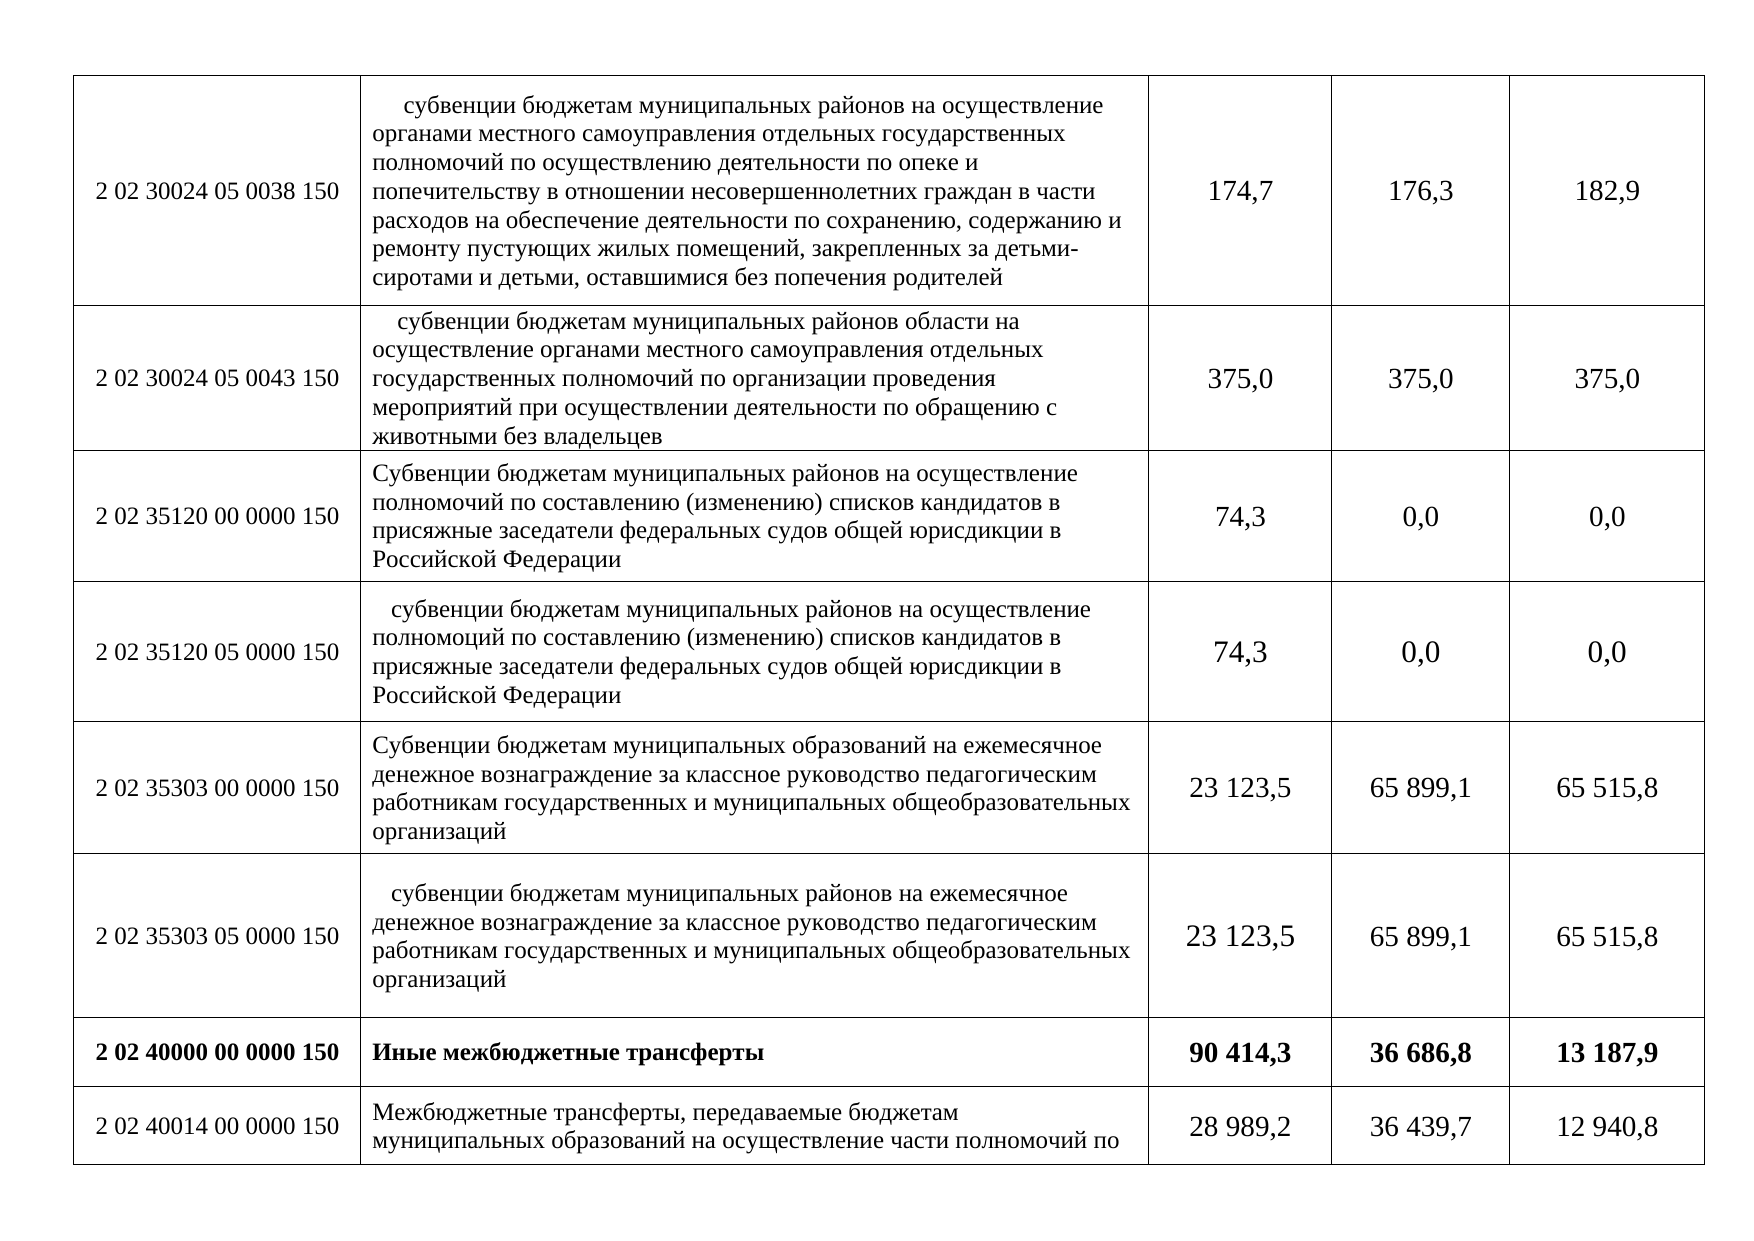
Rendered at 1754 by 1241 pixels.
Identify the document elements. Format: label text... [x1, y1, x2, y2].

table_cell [361, 1087, 1148, 1164]
table_cell 375,0 [1149, 306, 1331, 449]
table_cell 65 515,8 [1510, 854, 1704, 1017]
table_cell 2 02 35303 00 0000 150 [74, 722, 360, 853]
table_cell 65 899,1 [1332, 854, 1509, 1017]
table_cell 90 414,3 [1149, 1018, 1331, 1086]
table_cell Иные межбюджетные трансферты [361, 1018, 1148, 1086]
table_cell 174,7 [1149, 76, 1331, 305]
table_cell 23 123,5 [1149, 854, 1331, 1017]
table_cell 176,3 [1332, 76, 1509, 305]
table_cell субвенции бюджетам муниципальных районов на осуществление органами местного самоуправления отдельных государственных полномочий по осуществлению деятельности по опеке и попечительству в отношении несовершеннолетних граждан в части расходов на обеспечение деятельности по сохранению, содержанию и ремонту пустующих жилых помещений, закрепленных за детьми-сиротами и детьми, оставшимися без попечения родителей [361, 76, 1148, 305]
table_cell субвенции бюджетам муниципальных районов на ежемесячное денежное вознаграждение за классное руководство педагогическим работникам государственных и муниципальных общеобразовательных организаций [361, 854, 1148, 1017]
table_cell 182,9 [1510, 76, 1704, 305]
table_cell 65 515,8 [1510, 722, 1704, 853]
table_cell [74, 1087, 360, 1164]
table_cell 2 02 35120 00 0000 150 [74, 451, 360, 581]
table_cell 2 02 35303 05 0000 150 [74, 854, 360, 1017]
table_cell 28 989,2 [1149, 1087, 1331, 1164]
table_cell 36 439,7 [1332, 1087, 1509, 1164]
table_cell 2 02 40000 00 0000 150 [74, 1018, 360, 1086]
table_cell 74,3 [1149, 582, 1331, 721]
table_cell 36 686,8 [1332, 1018, 1509, 1086]
table_cell субвенции бюджетам муниципальных районов области на осуществление органами местного самоуправления отдельных государственных полномочий по организации проведения мероприятий при осуществлении деятельности по обращению с животными без владельцев [361, 306, 1148, 449]
table_cell 74,3 [1149, 451, 1331, 581]
table_cell 12 940,8 [1510, 1087, 1704, 1164]
table_cell 13 187,9 [1510, 1018, 1704, 1086]
table_cell Субвенции бюджетам муниципальных районов на осуществление полномочий по составлению (изменению) списков кандидатов в присяжные заседатели федеральных судов общей юрисдикции в Российской Федерации [361, 451, 1148, 581]
table_cell субвенции бюджетам муниципальных районов на осуществление полномоций по составлению (изменению) списков кандидатов в присяжные заседатели федеральных судов общей юрисдикции в Российской Федерации [361, 582, 1148, 721]
table_cell 2 02 35120 05 0000 150 [74, 582, 360, 721]
table_cell 0,0 [1332, 451, 1509, 581]
table_cell 0,0 [1510, 582, 1704, 721]
table_cell 375,0 [1510, 306, 1704, 449]
table_cell 2 02 30024 05 0043 150 [74, 306, 360, 449]
table_cell 375,0 [1332, 306, 1509, 449]
table_cell Субвенции бюджетам муниципальных образований на ежемесячное денежное вознаграждение за классное руководство педагогическим работникам государственных и муниципальных общеобразовательных организаций [361, 722, 1148, 853]
table_cell 0,0 [1510, 451, 1704, 581]
table_cell 2 02 30024 05 0038 150 [74, 76, 360, 305]
table_cell 65 899,1 [1332, 722, 1509, 853]
table_cell 0,0 [1332, 582, 1509, 721]
table_cell 23 123,5 [1149, 722, 1331, 853]
